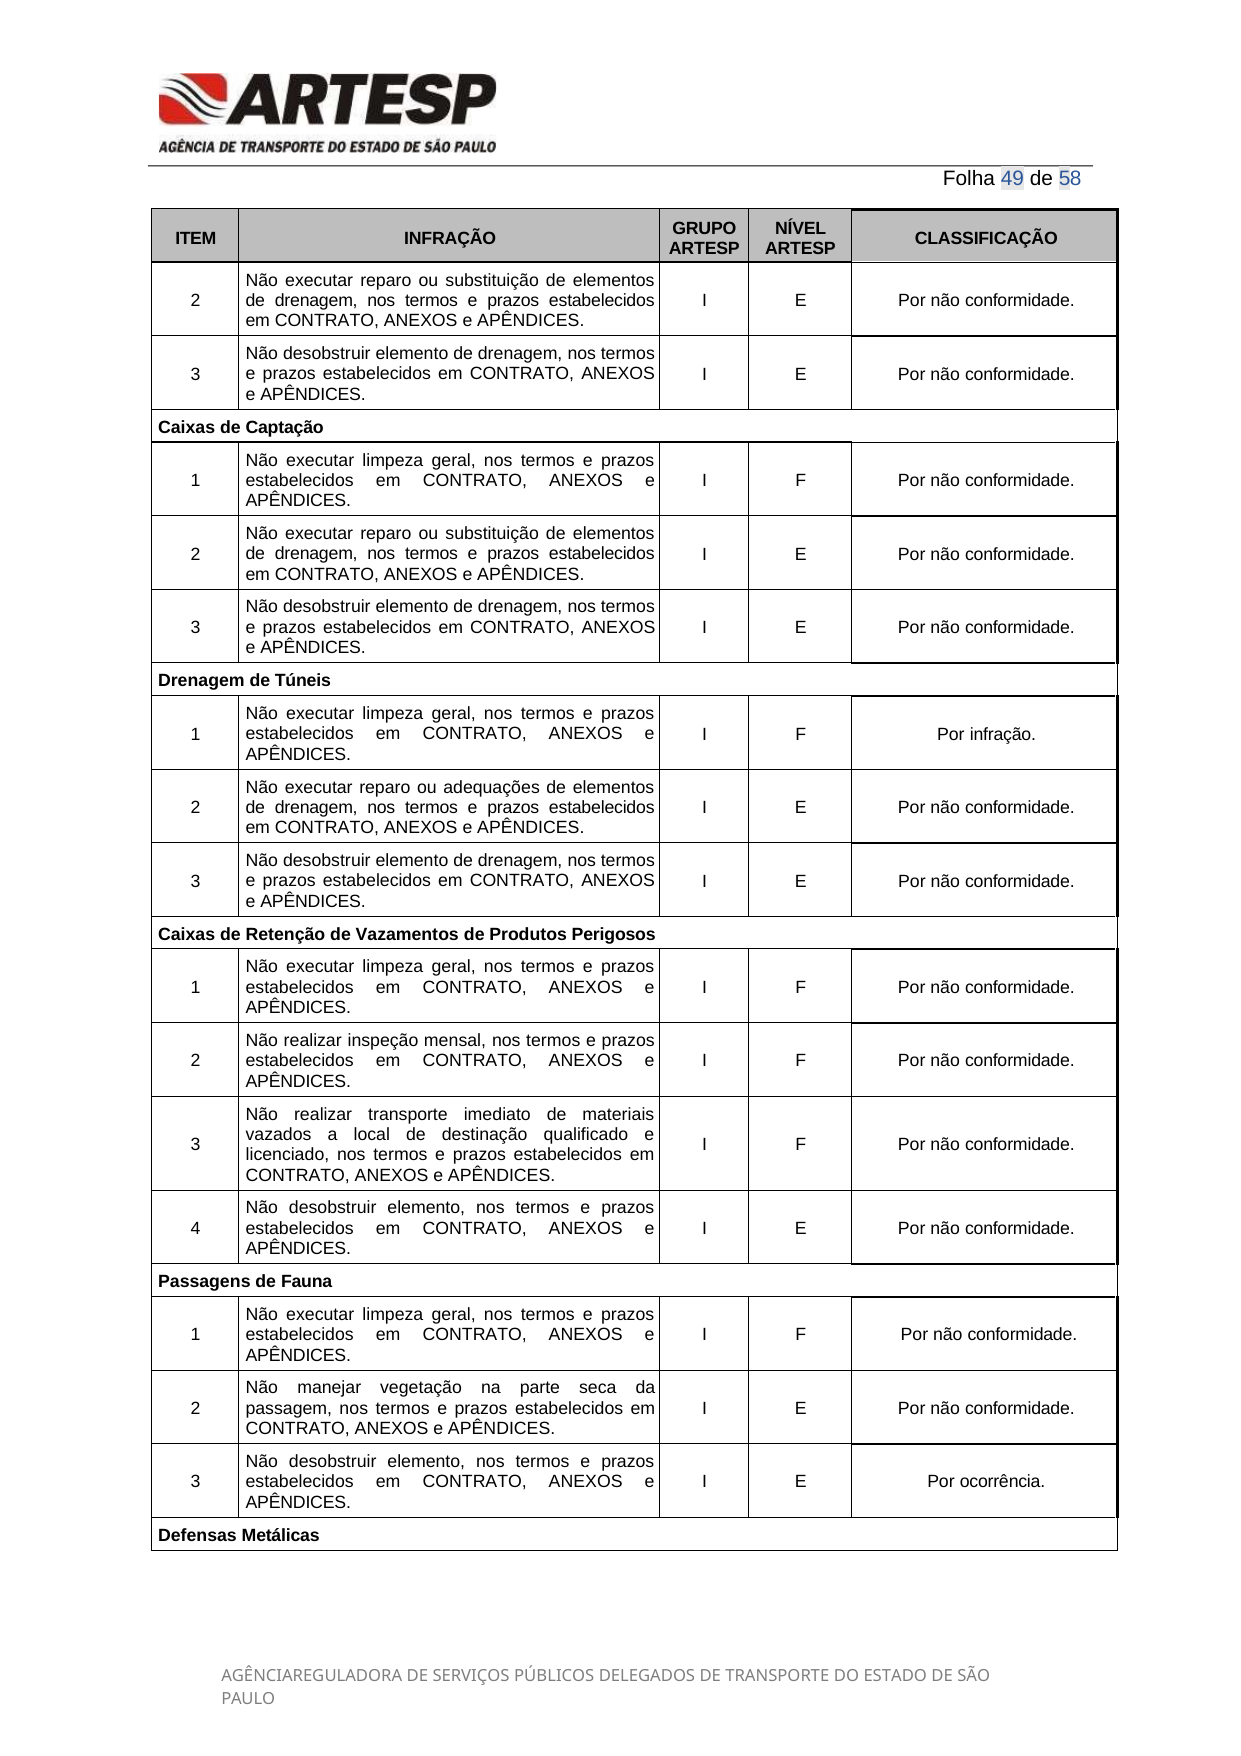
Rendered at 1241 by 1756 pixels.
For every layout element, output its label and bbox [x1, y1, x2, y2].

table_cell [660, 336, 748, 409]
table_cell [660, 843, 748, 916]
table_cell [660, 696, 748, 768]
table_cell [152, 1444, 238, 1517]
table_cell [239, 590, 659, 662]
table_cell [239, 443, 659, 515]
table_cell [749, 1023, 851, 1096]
picture [158, 73, 497, 153]
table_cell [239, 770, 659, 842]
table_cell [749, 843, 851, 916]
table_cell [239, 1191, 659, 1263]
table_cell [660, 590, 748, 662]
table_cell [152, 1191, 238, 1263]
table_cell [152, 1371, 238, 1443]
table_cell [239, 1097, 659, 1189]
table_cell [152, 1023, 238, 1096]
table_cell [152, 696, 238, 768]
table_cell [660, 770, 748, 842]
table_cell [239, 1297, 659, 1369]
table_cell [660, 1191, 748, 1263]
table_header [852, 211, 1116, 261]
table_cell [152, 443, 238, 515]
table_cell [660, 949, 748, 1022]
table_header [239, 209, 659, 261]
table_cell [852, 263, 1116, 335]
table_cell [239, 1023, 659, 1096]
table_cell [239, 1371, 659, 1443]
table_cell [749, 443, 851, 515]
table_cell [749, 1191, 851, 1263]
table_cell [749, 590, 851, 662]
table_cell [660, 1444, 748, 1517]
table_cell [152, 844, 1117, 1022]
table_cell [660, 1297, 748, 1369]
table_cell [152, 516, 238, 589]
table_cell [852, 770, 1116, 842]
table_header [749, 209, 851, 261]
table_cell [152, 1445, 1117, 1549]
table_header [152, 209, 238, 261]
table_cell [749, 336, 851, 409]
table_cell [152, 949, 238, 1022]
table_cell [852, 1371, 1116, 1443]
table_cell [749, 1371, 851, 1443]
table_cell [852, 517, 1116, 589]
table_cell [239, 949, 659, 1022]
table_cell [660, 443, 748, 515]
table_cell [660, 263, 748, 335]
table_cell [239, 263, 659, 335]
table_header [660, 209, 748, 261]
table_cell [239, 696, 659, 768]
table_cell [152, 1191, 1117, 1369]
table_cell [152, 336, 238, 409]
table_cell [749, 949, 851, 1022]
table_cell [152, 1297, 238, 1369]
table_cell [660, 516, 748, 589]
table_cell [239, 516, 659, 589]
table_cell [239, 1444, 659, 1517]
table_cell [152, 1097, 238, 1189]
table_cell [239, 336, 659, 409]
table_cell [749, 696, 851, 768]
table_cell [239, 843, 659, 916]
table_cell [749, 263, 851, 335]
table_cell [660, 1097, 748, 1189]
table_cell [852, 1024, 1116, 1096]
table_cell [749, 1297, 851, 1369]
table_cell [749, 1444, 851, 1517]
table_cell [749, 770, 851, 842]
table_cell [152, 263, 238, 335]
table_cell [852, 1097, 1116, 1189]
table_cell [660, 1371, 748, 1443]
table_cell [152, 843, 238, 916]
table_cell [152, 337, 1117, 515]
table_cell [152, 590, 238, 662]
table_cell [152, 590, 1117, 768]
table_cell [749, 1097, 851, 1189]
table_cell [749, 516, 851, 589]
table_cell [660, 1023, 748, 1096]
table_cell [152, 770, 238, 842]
